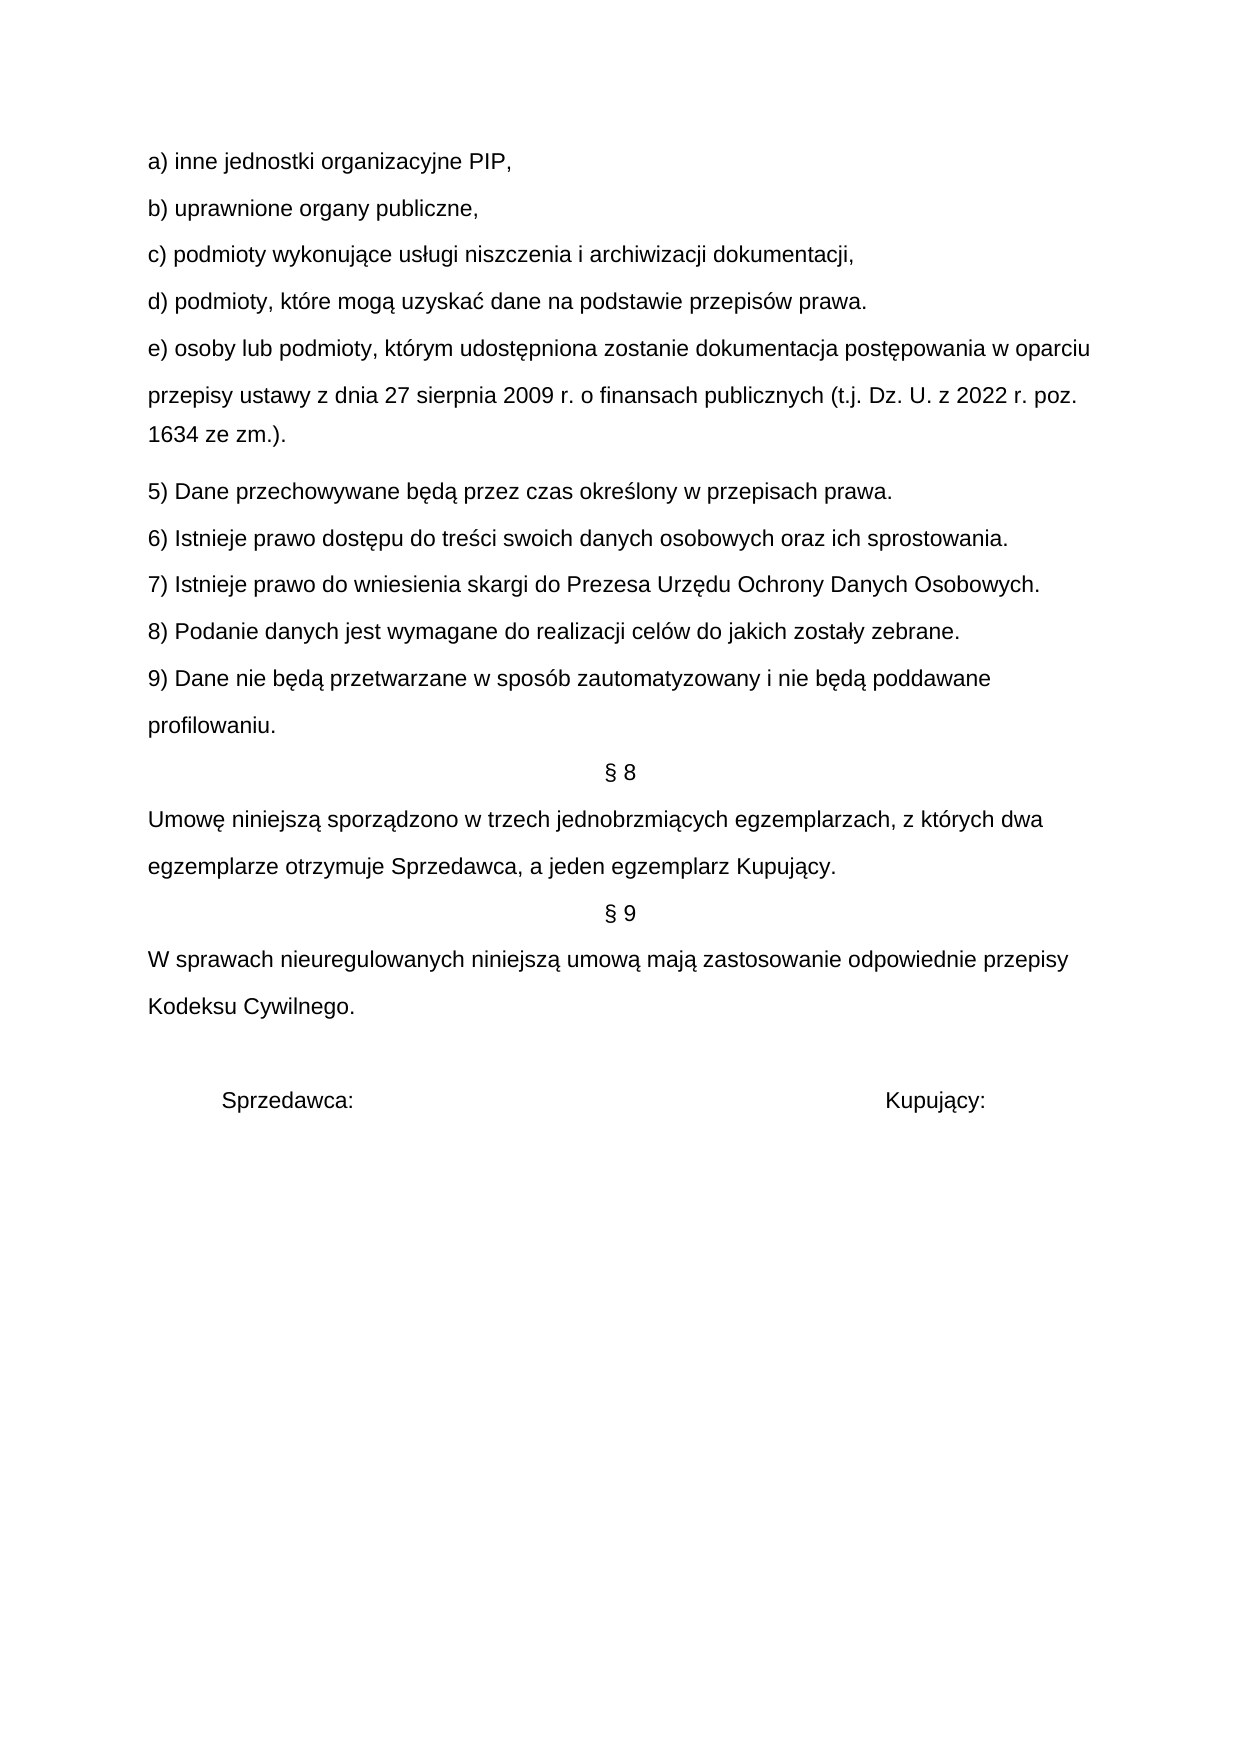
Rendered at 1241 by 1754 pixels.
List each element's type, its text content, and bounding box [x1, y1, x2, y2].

text W sprawach nieuregulowanych niniejszą umową mają zastosowanie odpowiednie przepisy [148, 946, 1093, 973]
text przepisy ustawy z dnia 27 sierpnia 2009 r. o finansach publicznych (t.j. Dz. U. z 2022 r. poz. 1634 ze zm.). [148, 382, 1093, 448]
text 8) Podanie danych jest wymagane do realizacji celów do jakich zostały zebrane. [148, 618, 1093, 644]
text e) osoby lub podmioty, którym udostępniona zostanie dokumentacja postępowania w oparciu [148, 335, 1093, 361]
text 5) Dane przechowywane będą przez czas określony w przepisach prawa. [148, 478, 1093, 504]
text § 8 [148, 759, 1093, 785]
text Sprzedawca: Kupujący: [148, 1087, 1093, 1113]
text Kodeksu Cywilnego. [148, 993, 1093, 1019]
text b) uprawnione organy publiczne, [148, 194, 1093, 221]
text egzemplarze otrzymuje Sprzedawca, a jeden egzemplarz Kupujący. [148, 853, 1093, 879]
text d) podmioty, które mogą uzyskać dane na podstawie przepisów prawa. [148, 288, 1093, 314]
text 7) Istnieje prawo do wniesienia skargi do Prezesa Urzędu Ochrony Danych Osobowych. [148, 571, 1093, 598]
text c) podmioty wykonujące usługi niszczenia i archiwizacji dokumentacji, [148, 241, 1093, 268]
text 6) Istnieje prawo dostępu do treści swoich danych osobowych oraz ich sprostowania. [148, 524, 1093, 551]
text 9) Dane nie będą przetwarzane w sposób zautomatyzowany i nie będą poddawane [148, 665, 1093, 691]
text a) inne jednostki organizacyjne PIP, [148, 148, 1093, 174]
text § 9 [148, 899, 1093, 926]
text profilowaniu. [148, 712, 1093, 738]
text Umowę niniejszą sporządzono w trzech jednobrzmiących egzemplarzach, z których dwa [148, 806, 1093, 832]
